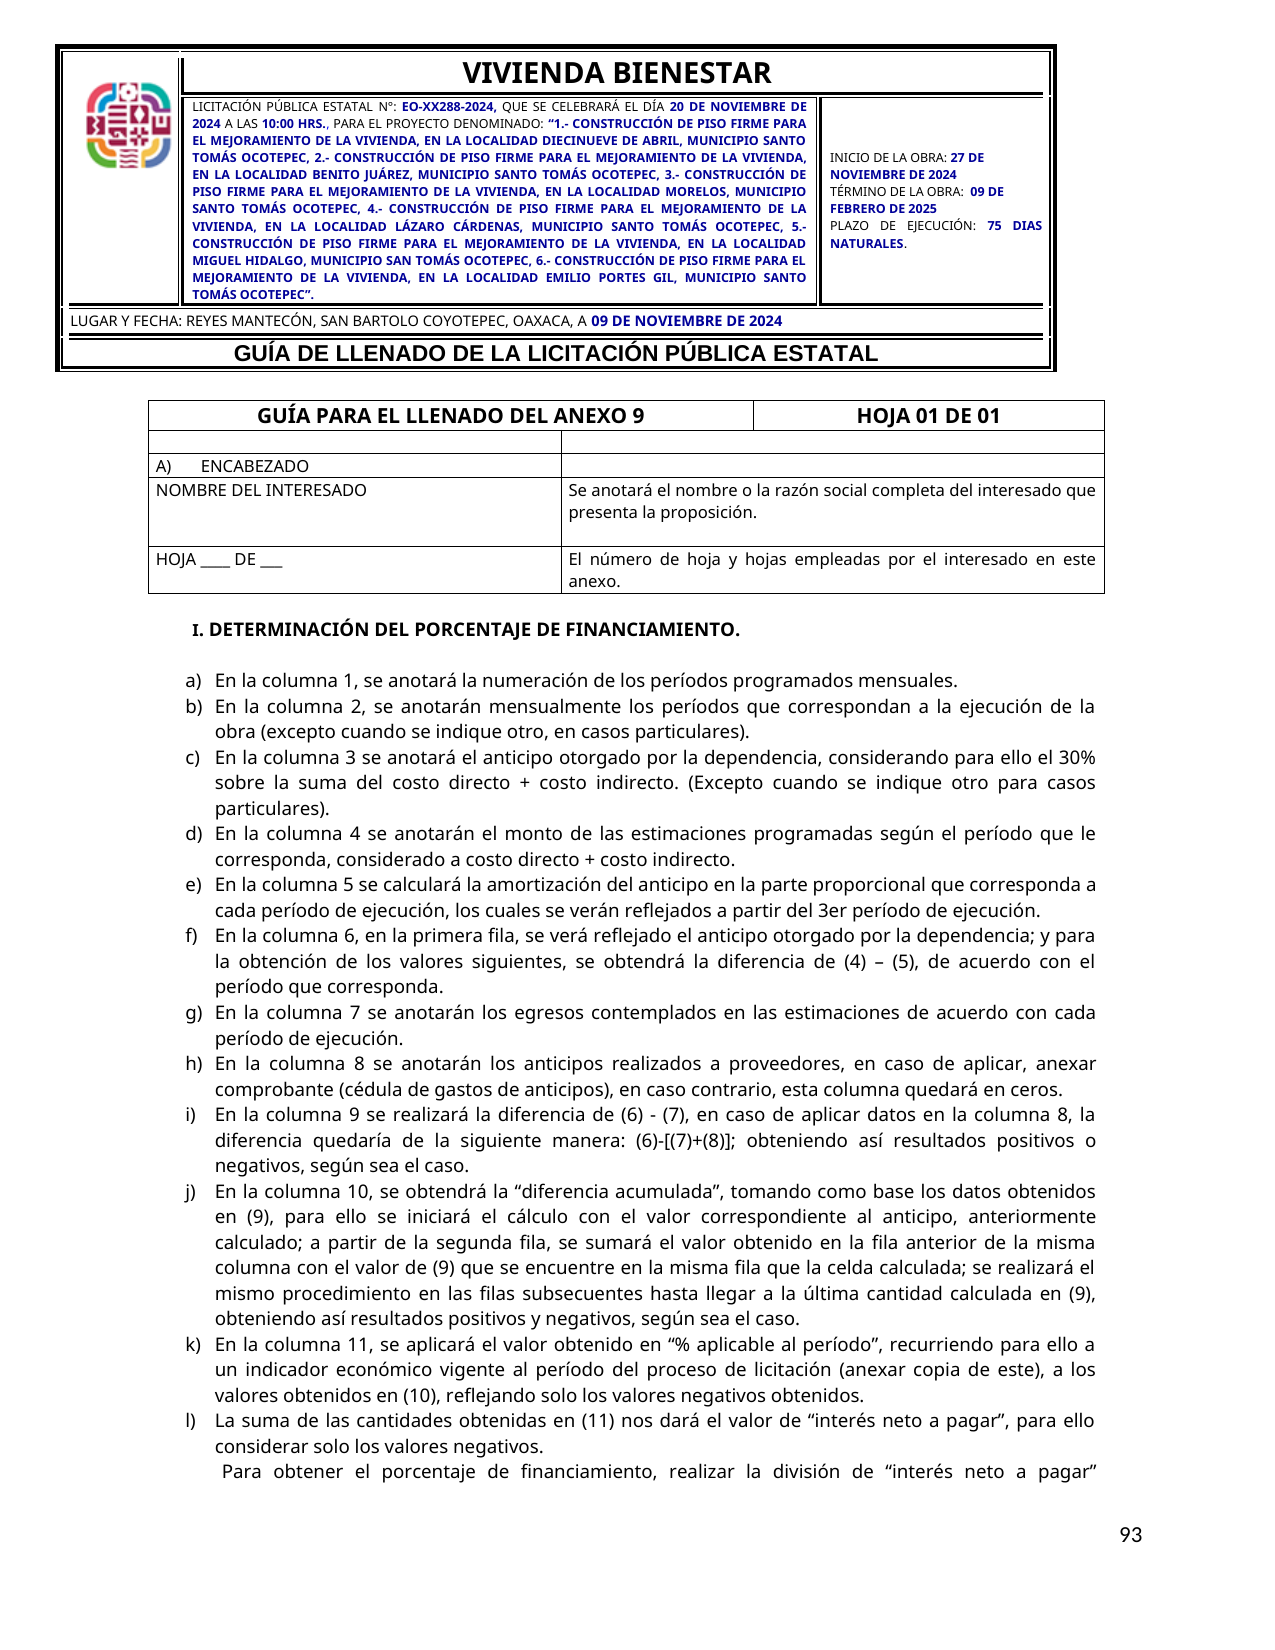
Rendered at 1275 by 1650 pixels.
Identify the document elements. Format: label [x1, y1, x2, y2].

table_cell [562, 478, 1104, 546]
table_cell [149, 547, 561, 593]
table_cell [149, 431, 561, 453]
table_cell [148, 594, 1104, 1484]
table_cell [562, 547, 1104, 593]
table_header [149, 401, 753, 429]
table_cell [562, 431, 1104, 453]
picture [75, 74, 178, 174]
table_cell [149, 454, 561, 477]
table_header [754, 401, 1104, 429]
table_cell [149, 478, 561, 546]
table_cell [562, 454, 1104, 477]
